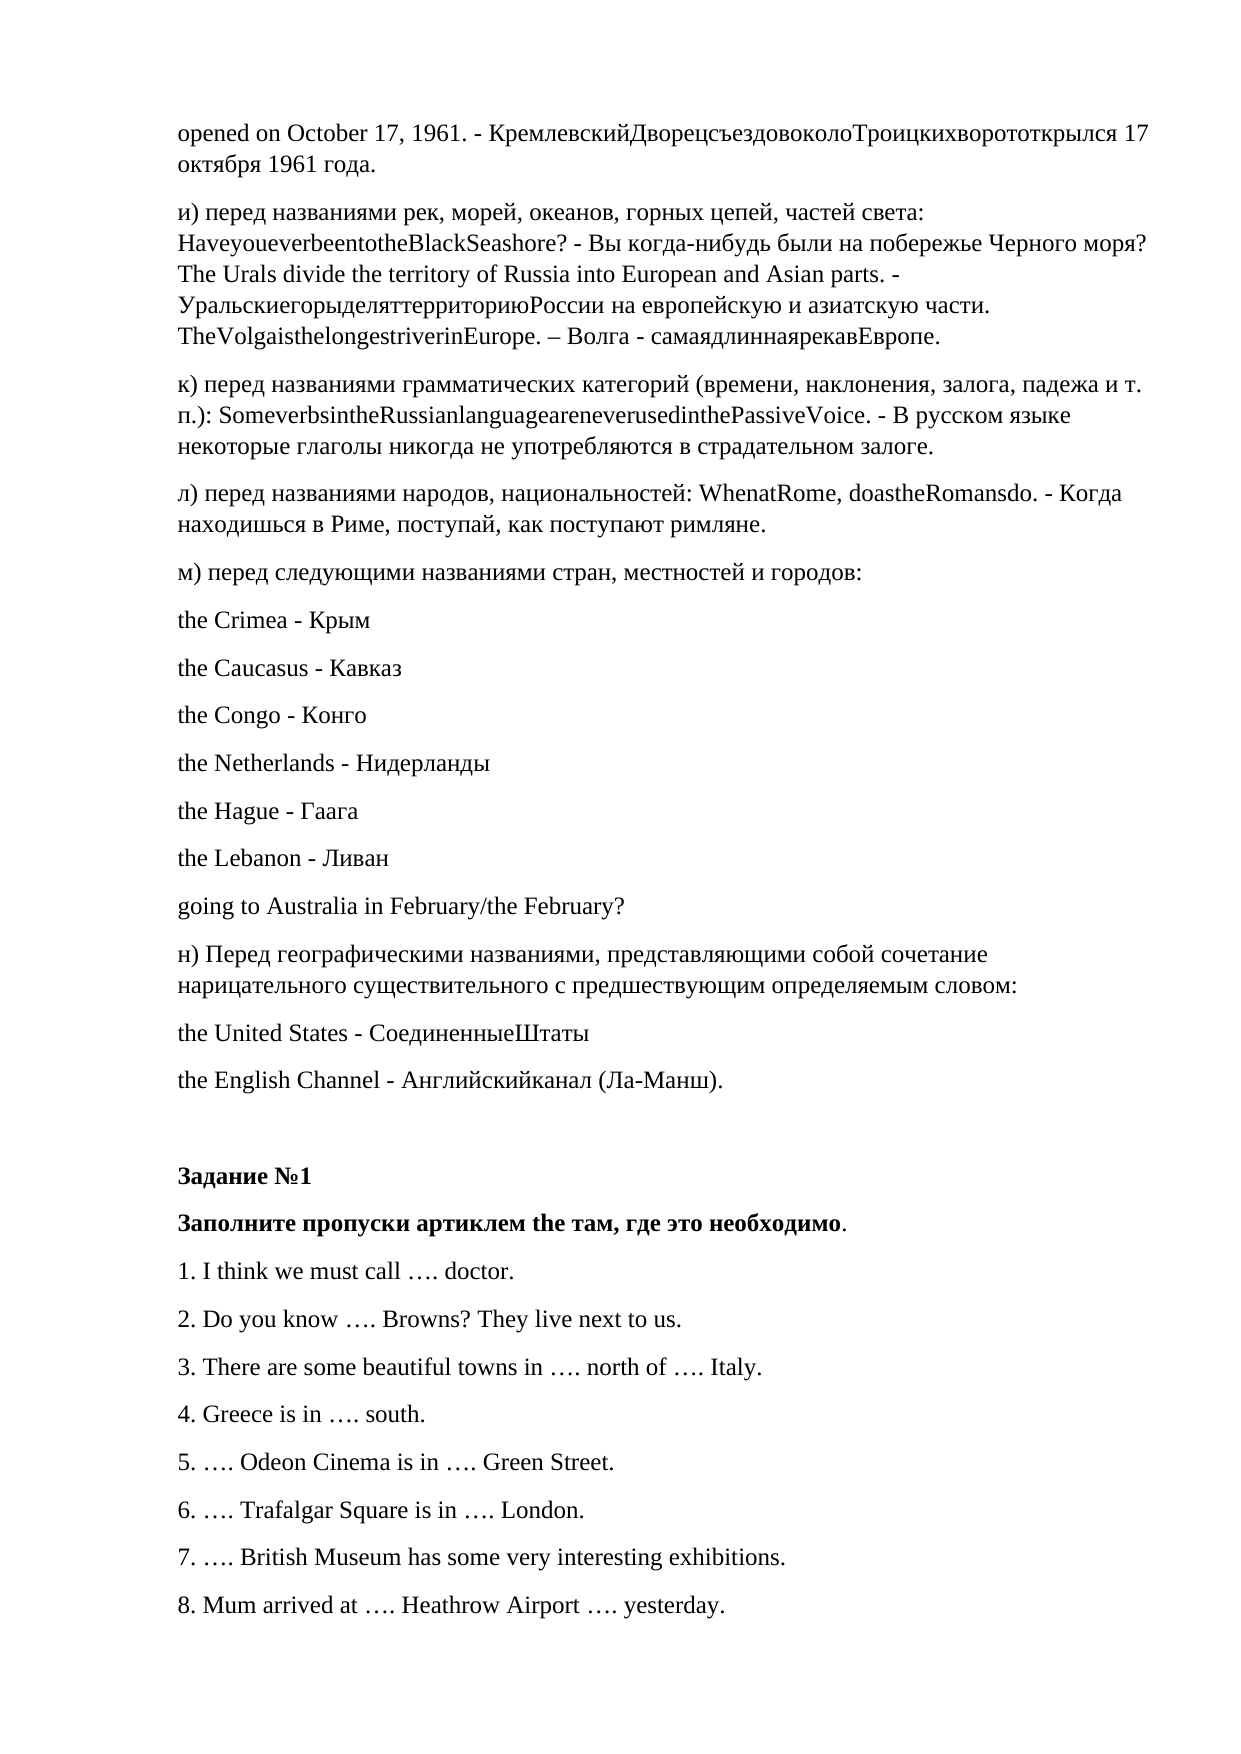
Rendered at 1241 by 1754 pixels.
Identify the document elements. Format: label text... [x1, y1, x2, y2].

text the Lebanon - Ливан [177, 843, 1152, 872]
text the Congo - Конго [177, 700, 1152, 729]
text 1. I think we must call …. doctor. [177, 1256, 1152, 1285]
text the Hague - Гаага [177, 796, 1152, 824]
text the English Channel - Английскийканал (Ла-Манш). [177, 1065, 1152, 1094]
text л) перед названиями народов, национальностей: WhenatRome, doastheRomansdo. - Когда находишься в Риме, поступай, как поступают римляне. [177, 478, 1152, 538]
text 5. …. Odeon Cinema is in …. Green Street. [177, 1447, 1152, 1476]
text 8. Mum arrived at …. Heathrow Airport …. yesterday. [177, 1590, 1152, 1619]
text 4. Greece is in …. south. [177, 1399, 1152, 1428]
text 7. …. British Museum has some very interesting exhibitions. [177, 1542, 1152, 1571]
text 2. Do you know …. Browns? They live next to us. [177, 1304, 1152, 1333]
text н) Перед географическими названиями, представляющими собой сочетание нарицательного существительного с предшествующим определяемым словом: [177, 939, 1152, 999]
text the United States - СоединенныеШтаты [177, 1018, 1152, 1046]
text Заполните пропуски артиклем the там, где это необходимо. [177, 1208, 1152, 1237]
text 6. …. Trafalgar Square is in …. London. [177, 1495, 1152, 1523]
text м) перед следующими названиями стран, местностей и городов: [177, 557, 1152, 586]
text going to Australia in February/the February? [177, 891, 1152, 920]
text the Netherlands - Нидерланды [177, 748, 1152, 777]
text к) перед названиями грамматических категорий (времени, наклонения, залога, падежа и т. п.): SomeverbsintheRussianlanguageareneverusedinthePassiveVoice. - В русском языке некоторые глаголы никогда не употребляются в страдательном залоге. [177, 369, 1152, 459]
text 3. There are some beautiful towns in …. north of …. Italy. [177, 1352, 1152, 1380]
text the Crimea - Крым [177, 605, 1152, 634]
text Задание №1 [177, 1161, 1152, 1189]
text и) перед названиями рек, морей, океанов, горных цепей, частей света: HaveyoueverbeentotheBlackSeashore? - Вы когда-нибудь были на побережье Черного моря? The Urals divide the territory of Russia into European and Asian parts. - УральскиегорыделяттерриториюРоссии на европейскую и азиатскую части. TheVolgaisthelongestriverinEurope. – Волга - самаядлиннаярекавЕвропе. [177, 197, 1152, 350]
text the Caucasus - Кавказ [177, 653, 1152, 681]
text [177, 118, 1152, 178]
